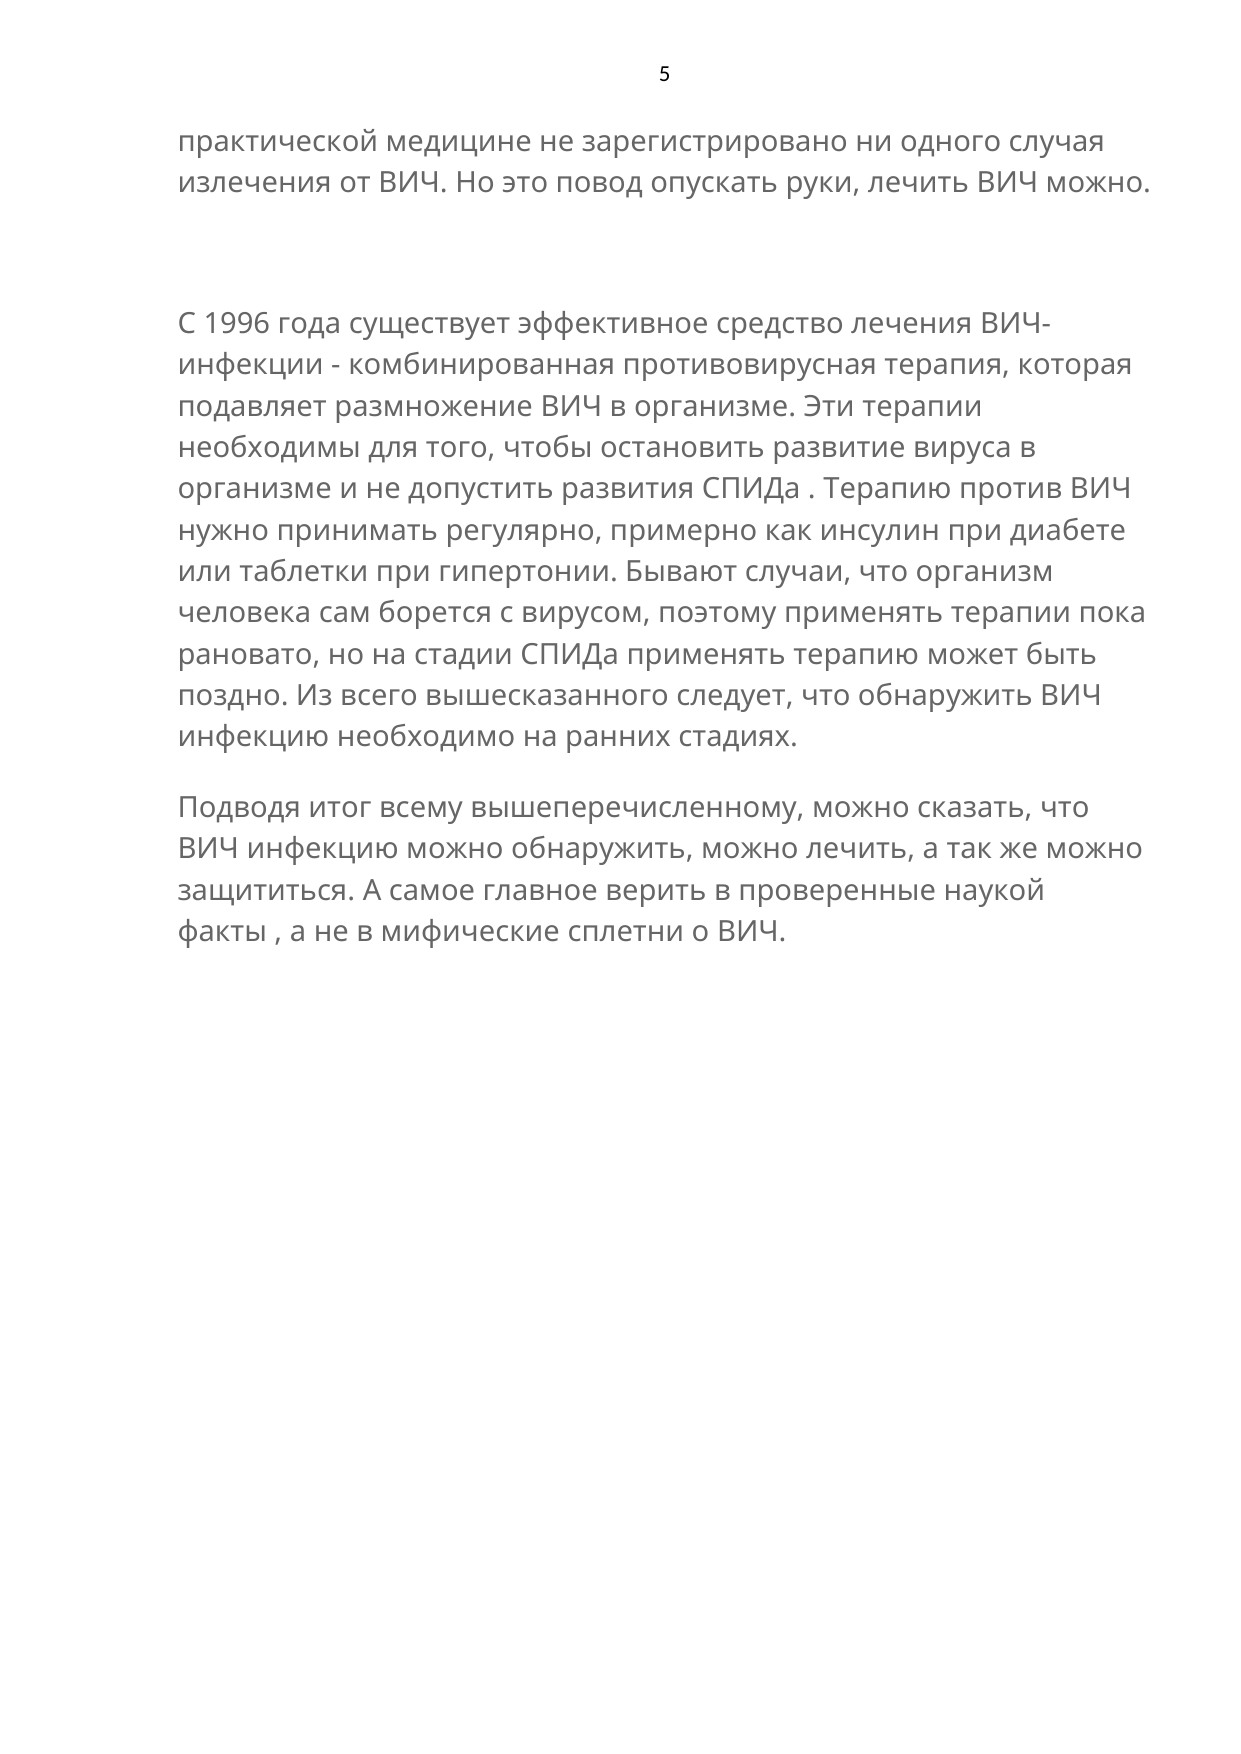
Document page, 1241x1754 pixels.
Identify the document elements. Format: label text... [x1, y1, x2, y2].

text Подводя итог всему вышеперечисленному, можно сказать, что ВИЧ инфекцию можно обнаружить, можно лечить, а так же можно защититься. А самое главное верить в проверенные наукой факты , а не в мифические сплетни о ВИЧ. [177, 784, 1152, 950]
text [177, 118, 1152, 201]
text С 1996 года существует эффективное средство лечения ВИЧ-инфекции - комбинированная противовирусная терапия, которая подавляет размножение ВИЧ в организме. Эти терапии необходимы для того, чтобы остановить развитие вируса в организме и не допустить развития СПИДа . Терапию против ВИЧ нужно принимать регулярно, примерно как инсулин при диабете или таблетки при гипертонии. Бывают случаи, что организм человека сам борется с вирусом, поэтому применять терапии пока рановато, но на стадии СПИДа применять терапию может быть поздно. Из всего вышесказанного следует, что обнаружить ВИЧ инфекцию необходимо на ранних стадиях. [177, 301, 1152, 755]
